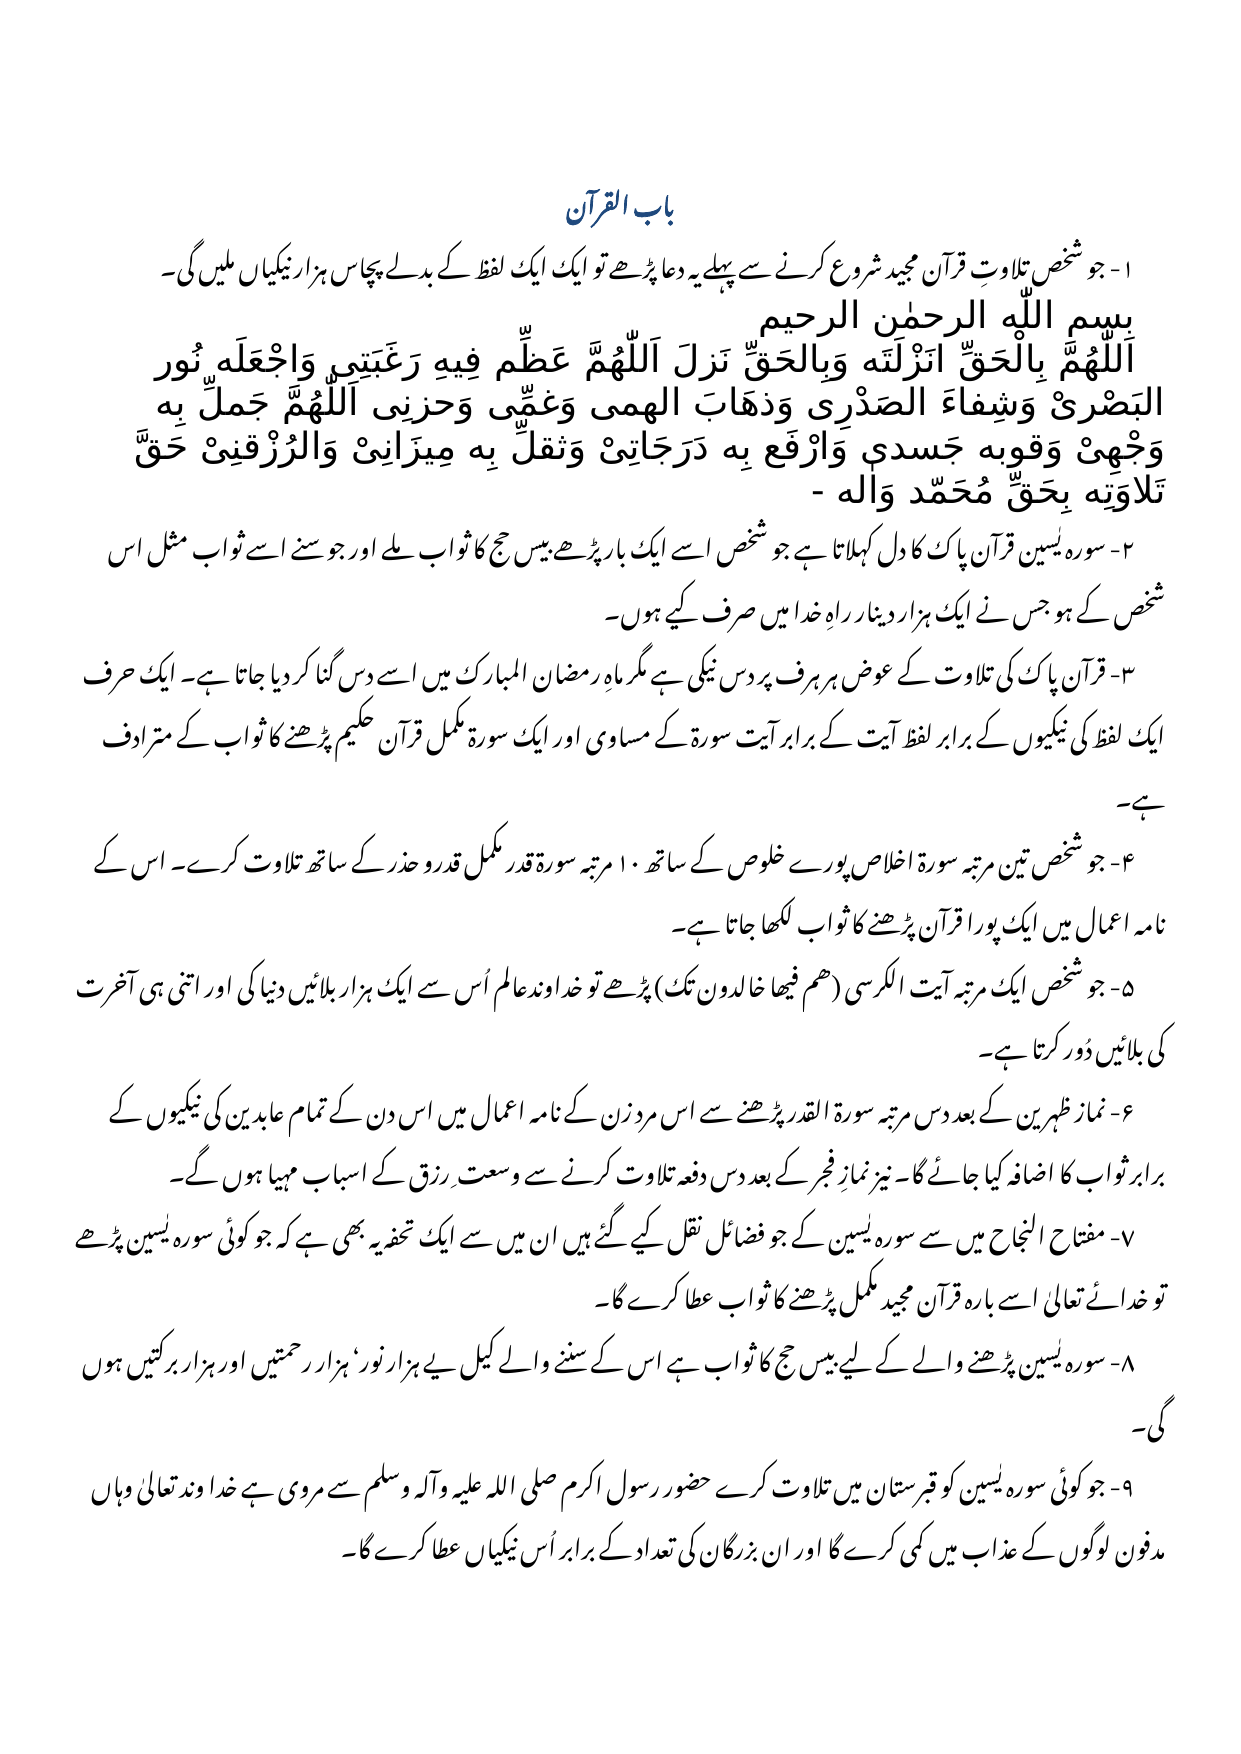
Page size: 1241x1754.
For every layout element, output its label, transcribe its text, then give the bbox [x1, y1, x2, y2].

text ۱- جو شخص تلاوتِ قرآن مجید شروع کرنے سے پہلے یہ دعا پڑھے تو ایک ایک لفظ کے بدلے پچاس ہزار نیکیاں ملیں گی۔ [75, 231, 1165, 294]
text ۶- نماز ظہرین کے بعد دس مرتبہ سورة القدر پڑھنے سے اس مرد زن کے نامہ اعمال میں اس دن کے تمام عابدین کی نیکیوں کے برابر ثواب کا اضافہ کیا جائے گا۔ نیز نمازِ فجر کے بعد دس دفعہ تلاوت کرنے سے وسعت ِ رزق کے اسباب مہیا ہوں گے۔ [75, 1074, 1165, 1199]
text ۸- سورہ یٰسین پڑھنے والے کے لیے بیس حج کا ثواب ہے اس کے سننے والے کیل یے ہزار نور‘ ہزار رحمتیں اور ہزار برکتیں ہوں گی۔ [75, 1324, 1165, 1449]
text ۲- سورہ یٰسین قرآن پاک کا دل کہلاتا ہے جو شخص اسے ایک بار پڑھے بیس حج کا ثواب ملے اور جو سنے اسے ثواب مثل اس شخص کے ہو جس نے ایک ہزار دینار راہِ خدا میں صرف کیے ہوں۔ [75, 512, 1165, 637]
text ۵- جو شخص ایک مرتبہ آیت الکرسی (ھم فیھا خالدون تک) پڑھے تو خداوندعالم اُس سے ایک ہزار بلائیں دنیا کی اور اتنی ہی آخرت کی بلائیں دُور کرتا ہے۔ [75, 949, 1165, 1074]
text ۳- قرآن پاک کی تلاوت کے عوض ہر ہرف پر دس نیکی ہے مگر ماہِ رمضان المبارک میں اسے دس گنا کر دیا جاتا ہے۔ ایک حرف ایک لفظ کی نیکیوں کے برابر لفظ آیت کے برابر آیت سورة کے مساوی اور ایک سورة مکمل قرآن حکیم پڑھنے کا ثواب کے مترادف ہے۔ [75, 637, 1165, 824]
text بسم اللّٰه الرحمٰن الرحیم [75, 294, 1165, 337]
text ۷- مفتاح النجاح میں سے سورہ یٰسین کے جو فضائل نقل کیے گئے ہیں ان میں سے ایک تحفہ یہ بھی ہے کہ جو کوئی سورہ یٰسین پڑھے تو خدائے تعالیٰ اسے بارہ قرآن مجید مکمل پڑھنے کا ثواب عطا کرے گا۔ [75, 1199, 1165, 1324]
text اَللّٰهُمَّ بِالْحَقِّ انَزْلَتَه وَبِالحَقِّ نَزلَ اَللّٰهُمَّ عَظِّم فِیهِ رَغَبَتِی وَاجْعَلَه نُور البَصْریْ وَشِفاءَ الصَدْرِی وَذهَابَ الهمی وَغمِّی وَحزنِی اَللّٰهُمَّ جَملِّ بِه وَجْهِیْ وَقوبه جَسدی وَارْفَع بِه دَرَجَاتِیْ وَثقلِّ بِه مِیزَانِیْ وَالرُزْقنِیْ حَقَّ تَلاوَتِه بِحَقِّ مُحَمّد وَاٰله - [75, 337, 1165, 512]
text ۴- جو شخص تین مرتبہ سورة اخلاص پورے خلوص کے ساتھ ۱۰ مرتبہ سورة قدر مکمل قدرو حذر کے ساتھ تلاوت کرے۔ اس کے نامہ اعمال میں ایک پورا قرآن پڑھنے کا ثواب لکھا جاتا ہے۔ [75, 824, 1165, 949]
text ۹- جو کوئی سورہ یٰسین کو قبرستان میں تلاوت کرے حضور رسول اکرم صلی اللہ علیہ وآلہ وسلم سے مروی ہے خدا وند تعالیٰ وہاں مدفون لوگوں کے عذاب میں کمی کرے گا اور ان بزرگان کی تعداد کے برابر اُس نیکیاں عطا کرے گا۔ [75, 1449, 1165, 1574]
subtitle باب القرآن [75, 169, 1165, 231]
